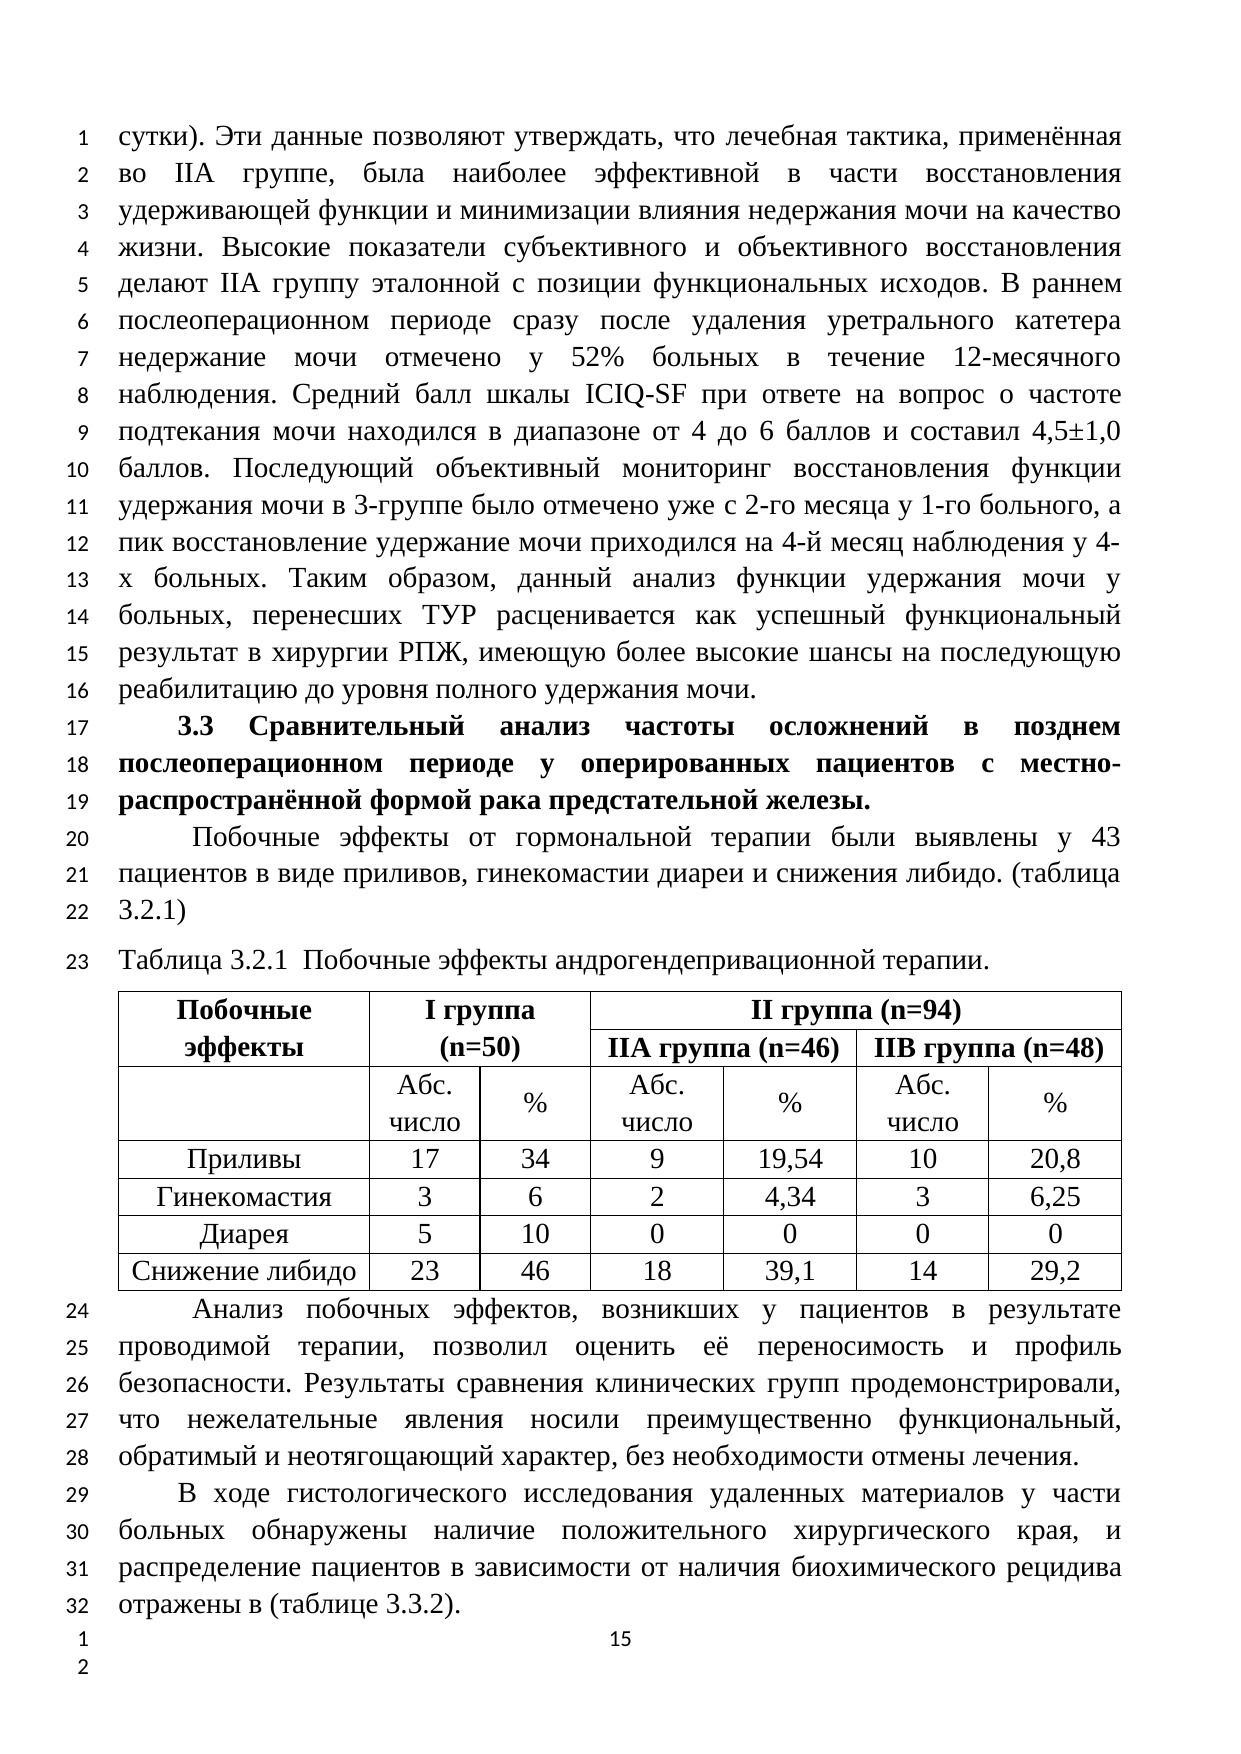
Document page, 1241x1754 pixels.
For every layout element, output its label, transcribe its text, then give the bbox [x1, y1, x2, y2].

table_cell 0 [857, 1216, 988, 1252]
table_cell 18 [591, 1254, 723, 1290]
table_cell 46 [481, 1254, 590, 1290]
table_cell 23 [370, 1254, 479, 1290]
table_cell Снижение либидо [119, 1254, 369, 1290]
text В ходе гистологического исследования удаленных материалов у части больных обнаружены наличие положительного хирургического края, и распределение пациентов в зависимости от наличия биохимического рецидива отражены в (таблице 3.3.2). [118, 1475, 1122, 1619]
table_cell Гинекомастия [119, 1179, 369, 1215]
text 3.3 Сравнительный анализ частоты осложнений в позднем послеоперационном периоде у оперированных пациентов с местно-распространённой формой рака предстательной железы. [118, 708, 1122, 815]
table_cell IIB группа (n=48) [857, 1030, 1121, 1066]
table_cell IIA группа (n=46) [591, 1030, 856, 1066]
table_cell Абс. число [857, 1067, 988, 1140]
table_cell Диарея [119, 1216, 369, 1252]
table_cell [119, 1067, 369, 1140]
table_cell 17 [370, 1141, 479, 1178]
table_header Побочные эффекты [119, 992, 369, 1066]
table_cell 34 [481, 1141, 590, 1178]
table_cell 20,8 [989, 1141, 1121, 1178]
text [118, 118, 1122, 705]
table_cell 29,2 [989, 1254, 1121, 1290]
table_cell % [724, 1067, 856, 1140]
text Побочные эффекты от гормональной терапии были выявлены у 43 пациентов в виде приливов, гинекомастии диареи и снижения либидо. (таблица 3.2.1) [118, 819, 1122, 926]
table_cell % [481, 1067, 590, 1140]
table_cell 10 [857, 1141, 988, 1178]
table_cell 4,34 [724, 1179, 856, 1215]
table_cell 5 [370, 1216, 479, 1252]
table_header II группа (n=94) [591, 992, 1121, 1029]
text Таблица 3.2.1 Побочные эффекты андрогендепривационной терапии. [118, 942, 1122, 975]
table_cell 10 [481, 1216, 590, 1252]
text Анализ побочных эффектов, возникших у пациентов в результате проводимой терапии, позволил оценить её переносимость и профиль безопасности. Результаты сравнения клинических групп продемонстрировали, что нежелательные явления носили преимущественно функциональный, обратимый и неотягощающий характер, без необходимости отмены лечения. [118, 1291, 1122, 1472]
table_cell 3 [370, 1179, 479, 1215]
table_cell Абс. число [370, 1067, 479, 1140]
table_cell 14 [857, 1254, 988, 1290]
table_cell Приливы [119, 1141, 369, 1178]
table_header I группа (n=50) [370, 992, 590, 1066]
table_cell % [989, 1067, 1121, 1140]
table_cell 0 [724, 1216, 856, 1252]
table_cell 3 [857, 1179, 988, 1215]
table_cell 0 [591, 1216, 723, 1252]
table_cell 2 [591, 1179, 723, 1215]
table_cell 0 [989, 1216, 1121, 1252]
table_cell 6,25 [989, 1179, 1121, 1215]
table_cell 19,54 [724, 1141, 856, 1178]
table_cell 39,1 [724, 1254, 856, 1290]
table_cell 9 [591, 1141, 723, 1178]
table_cell 6 [481, 1179, 590, 1215]
table_cell Абс. число [591, 1067, 723, 1140]
